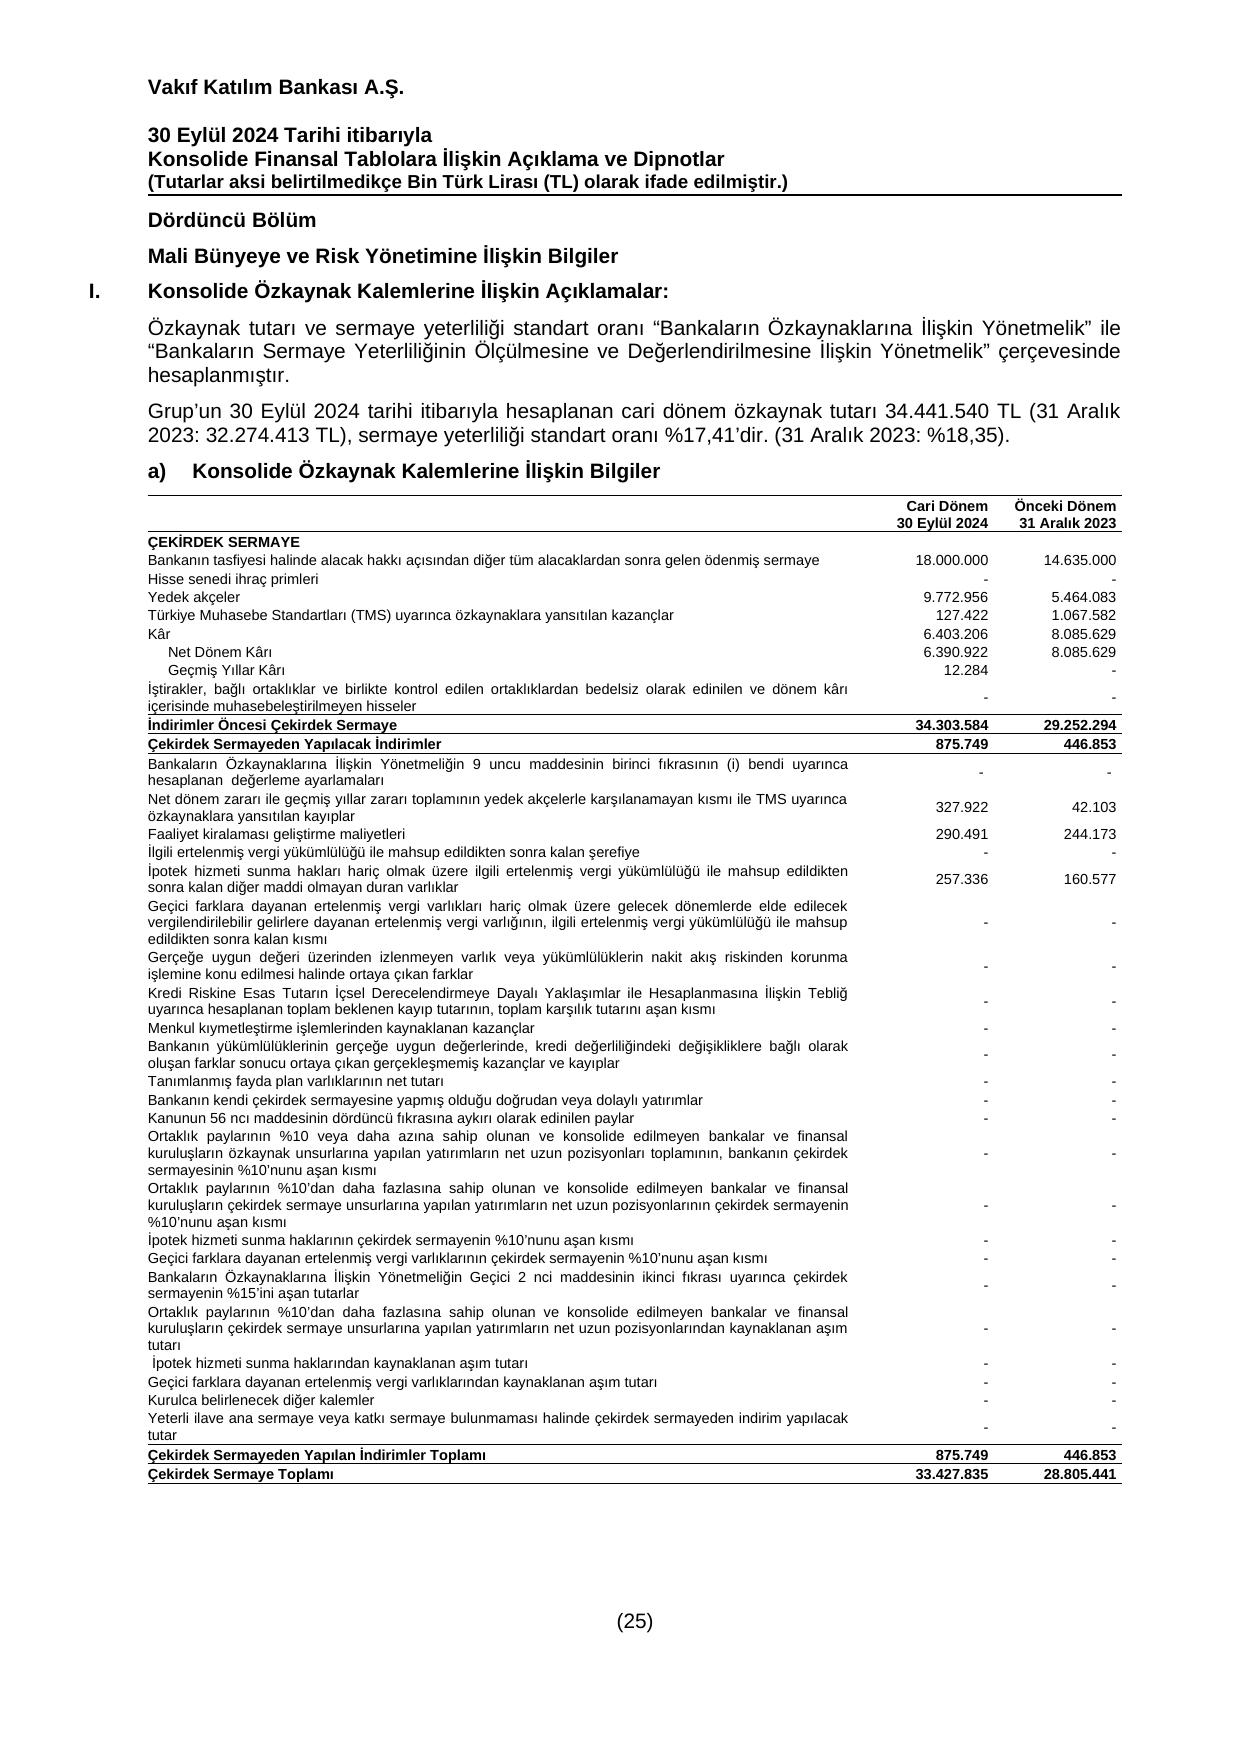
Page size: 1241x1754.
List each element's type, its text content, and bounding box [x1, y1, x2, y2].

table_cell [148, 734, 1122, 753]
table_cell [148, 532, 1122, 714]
text Özkaynak tutarı ve sermaye yeterliliği standart oranı “Bankaların Özkaynaklarına İlişkin Yönetmelik” ile “Bankaların Sermaye Yeterliliğinin Ölçülmesine ve Değerlendirilmesine İlişkin Yönetmelik” çerçevesinde hesaplanmıştır. [148, 315, 1122, 387]
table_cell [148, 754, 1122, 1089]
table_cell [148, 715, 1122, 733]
text Mali Bünyeye ve Risk Yönetimine İlişkin Bilgiler [148, 243, 1082, 267]
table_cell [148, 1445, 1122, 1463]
text Dördüncü Bölüm [148, 207, 1082, 231]
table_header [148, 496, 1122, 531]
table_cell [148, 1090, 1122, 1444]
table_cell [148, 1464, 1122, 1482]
list Konsolide Özkaynak Kalemlerine İlişkin Açıklamalar: [89, 279, 1082, 303]
text Grup’un 30 Eylül 2024 tarihi itibarıyla hesaplanan cari dönem özkaynak tutarı 34.441.540 TL (31 Aralık 2023: 32.274.413 TL), sermaye yeterliliği standart oranı %17,41’dir. (31 Aralık 2023: %18,35). [148, 399, 1122, 447]
text a) Konsolide Özkaynak Kalemlerine İlişkin Bilgiler [148, 459, 1082, 483]
